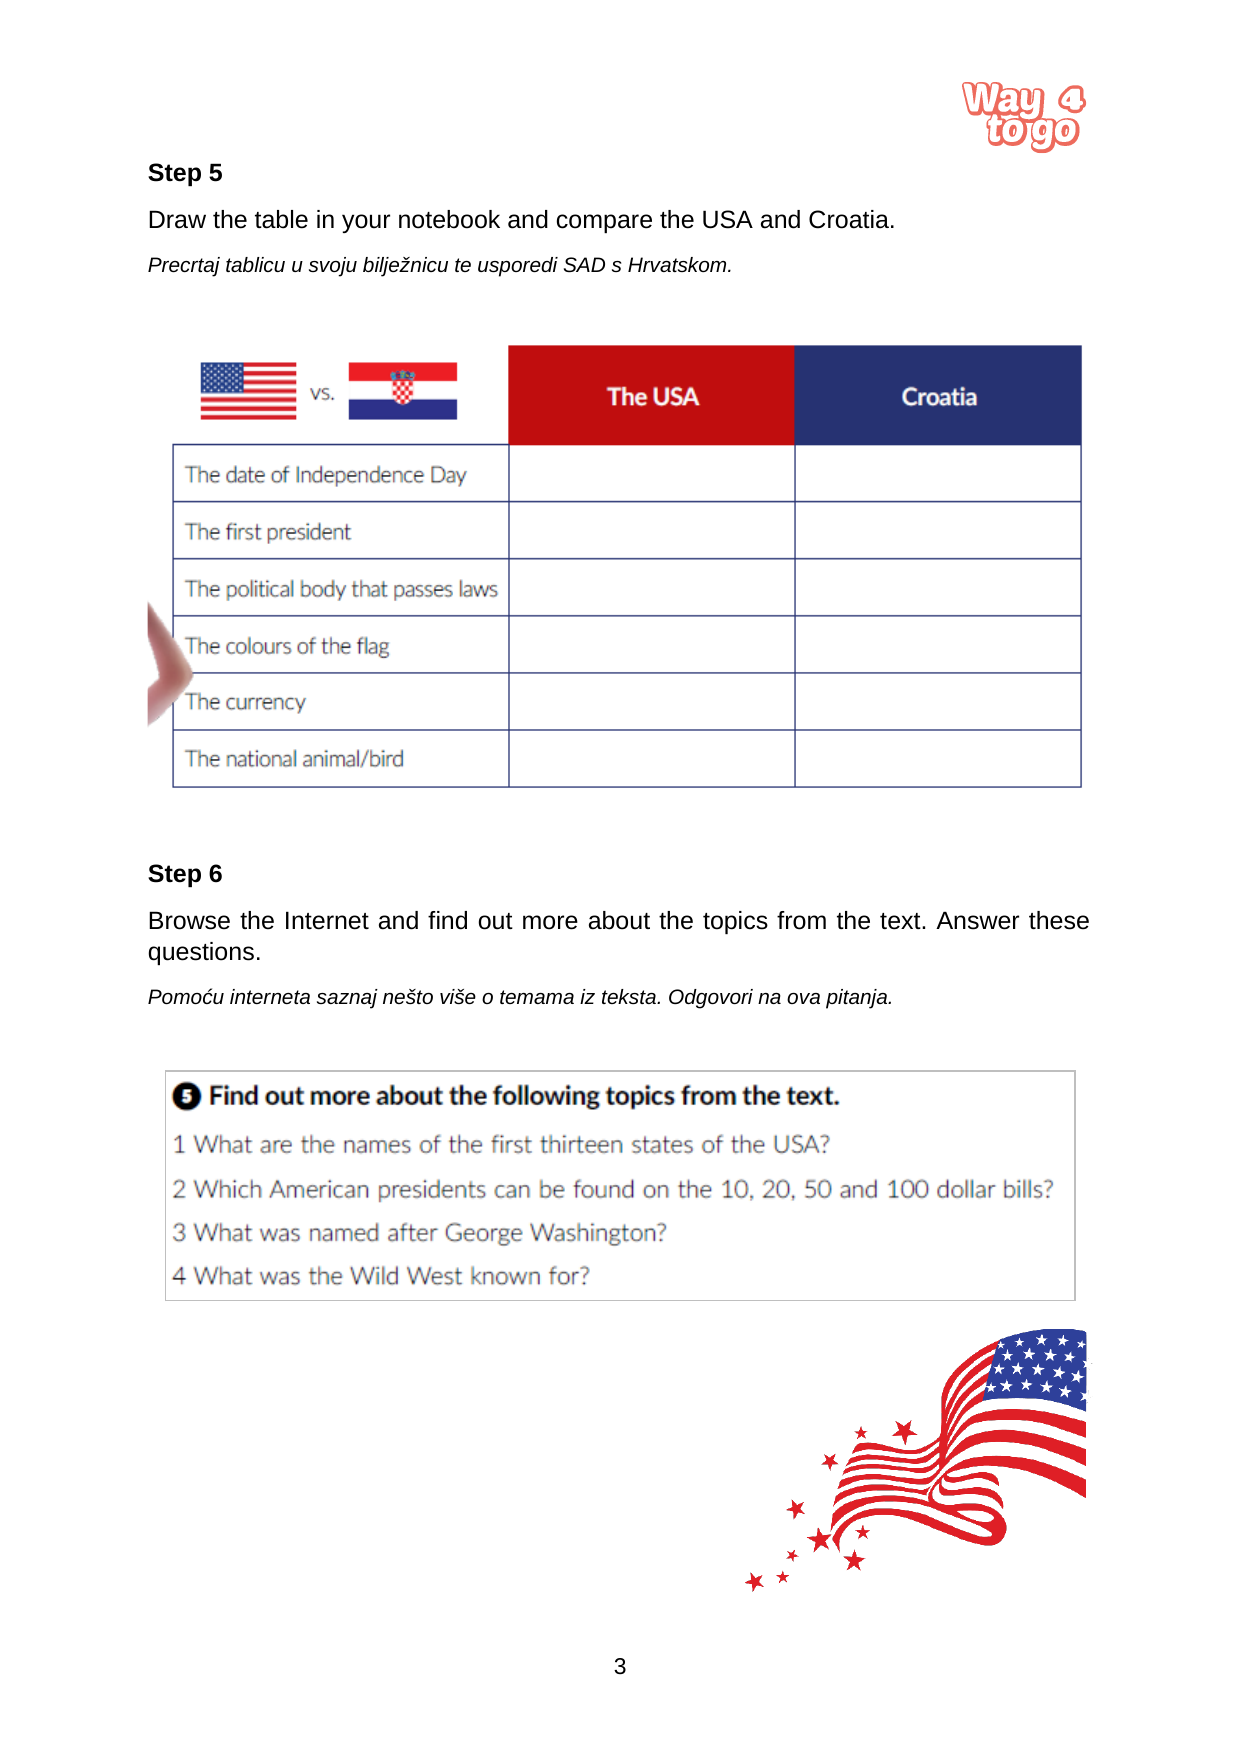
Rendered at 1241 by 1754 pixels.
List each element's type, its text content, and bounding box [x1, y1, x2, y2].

text Precrtaj tablicu u svoju bilježnicu te usporedi SAD s Hrvatskom. [148, 253, 1093, 277]
picture [744, 1329, 1093, 1592]
text Step 6 [148, 859, 1093, 887]
picture [166, 1072, 1074, 1300]
text Draw the table in your notebook and compare the USA and Croatia. [148, 205, 1093, 234]
picture [147, 337, 1092, 798]
picture [956, 75, 1093, 158]
text Browse the Internet and find out more about the topics from the text. Answer these questions. [148, 906, 1093, 966]
text Pomoću interneta saznaj nešto više o temama iz teksta. Odgovori na ova pitanja. [148, 985, 1093, 1009]
text Step 5 [148, 157, 1093, 186]
